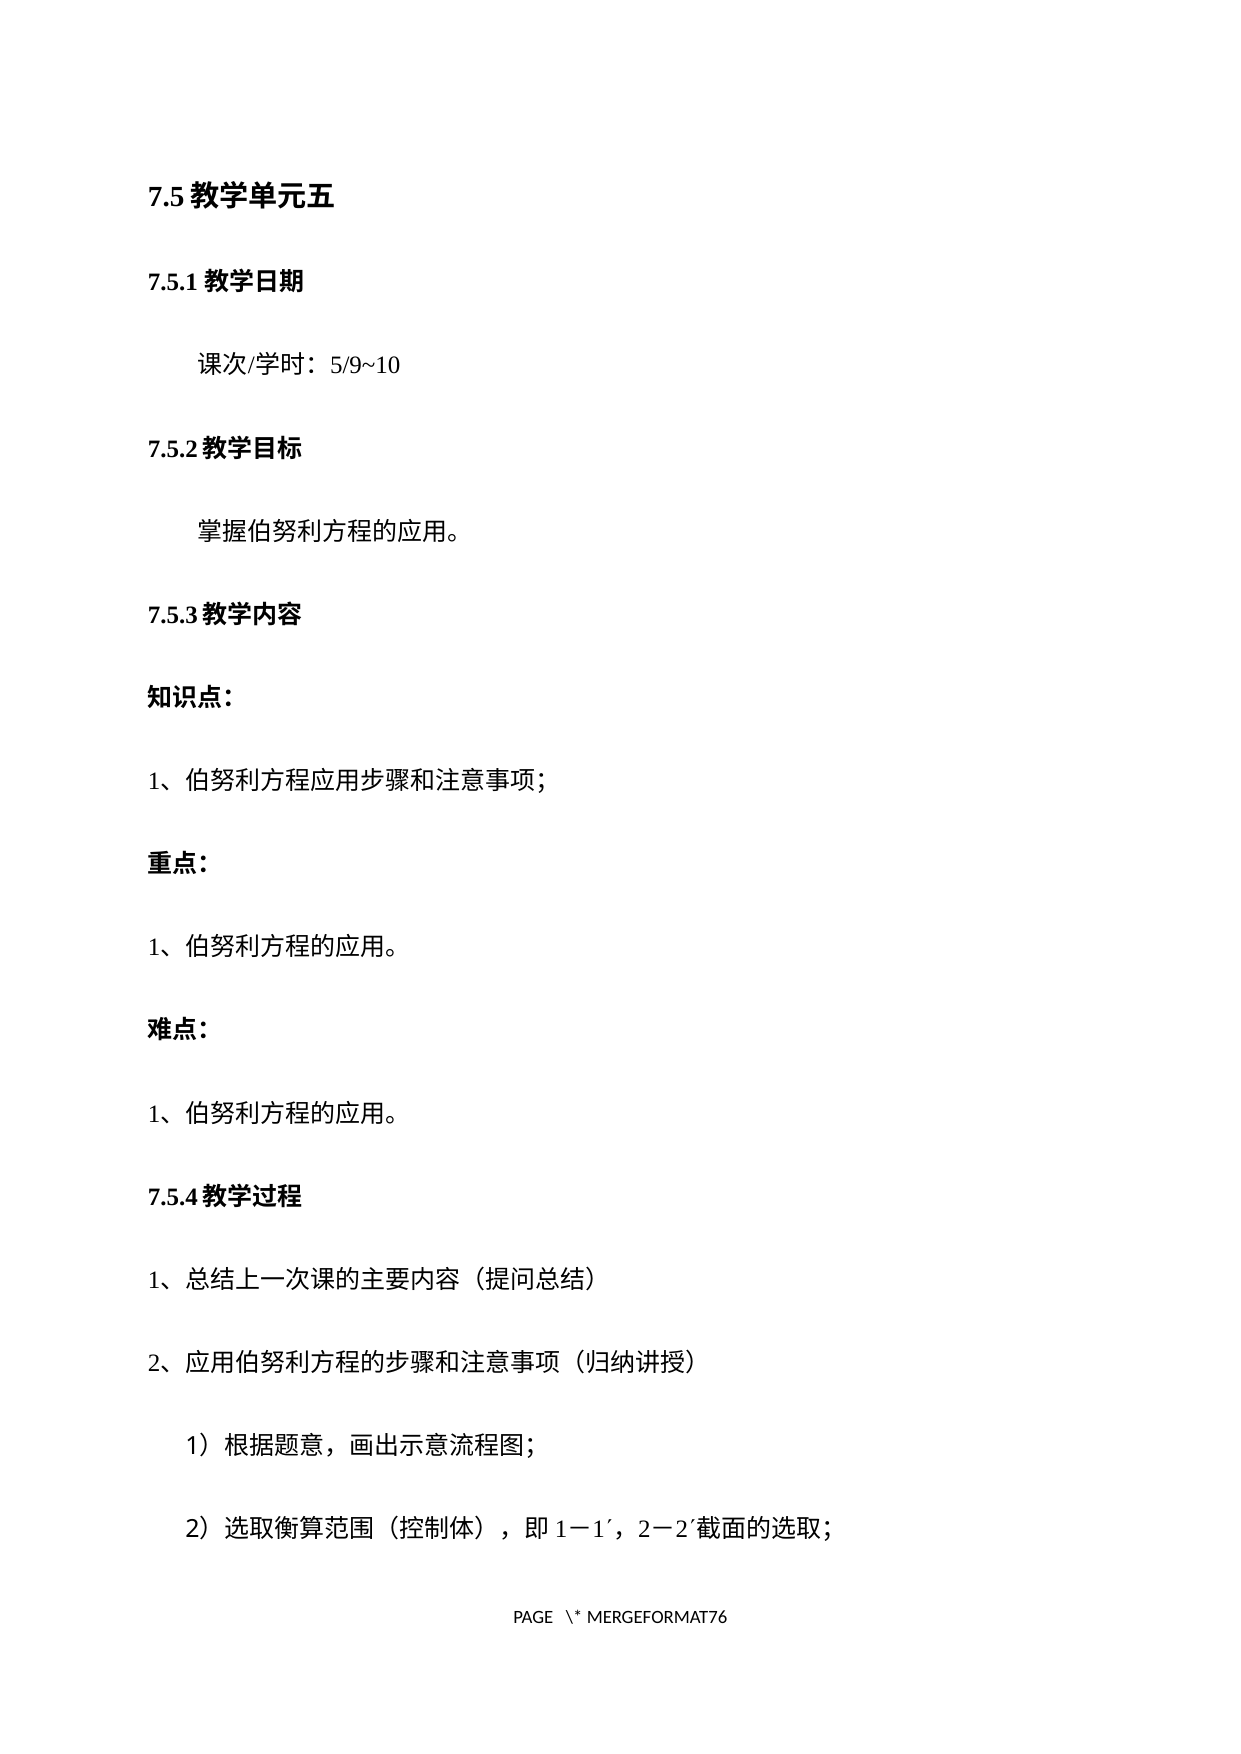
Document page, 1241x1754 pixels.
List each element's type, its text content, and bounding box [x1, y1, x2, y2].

text 课次/学时：5/9~10 [148, 331, 1092, 396]
subtitle 7.5.4教学过程 [148, 1162, 1092, 1227]
text 知识点： [148, 663, 1092, 728]
text 难点： [148, 996, 1092, 1061]
text 重点： [148, 829, 1092, 894]
text 1、伯努利方程的应用。 [148, 1079, 1092, 1144]
text 2、应用伯努利方程的步骤和注意事项（归纳讲授） [148, 1328, 1092, 1393]
subtitle 7.5教学单元五 [148, 161, 1092, 226]
text 1）根据题意，画出示意流程图； [148, 1411, 1092, 1476]
subtitle 7.5.2教学目标 [148, 414, 1092, 479]
subtitle 7.5.3教学内容 [148, 580, 1092, 645]
text 掌握伯努利方程的应用。 [148, 497, 1092, 562]
text 1、伯努利方程的应用。 [148, 912, 1092, 977]
text 1、总结上一次课的主要内容（提问总结） [148, 1245, 1092, 1310]
text 2）选取衡算范围（控制体），即1－1，2－2截面的选取； [148, 1494, 1092, 1559]
text 1、伯努利方程应用步骤和注意事项； [148, 746, 1092, 811]
subtitle 7.5.1 教学日期 [148, 247, 1092, 312]
